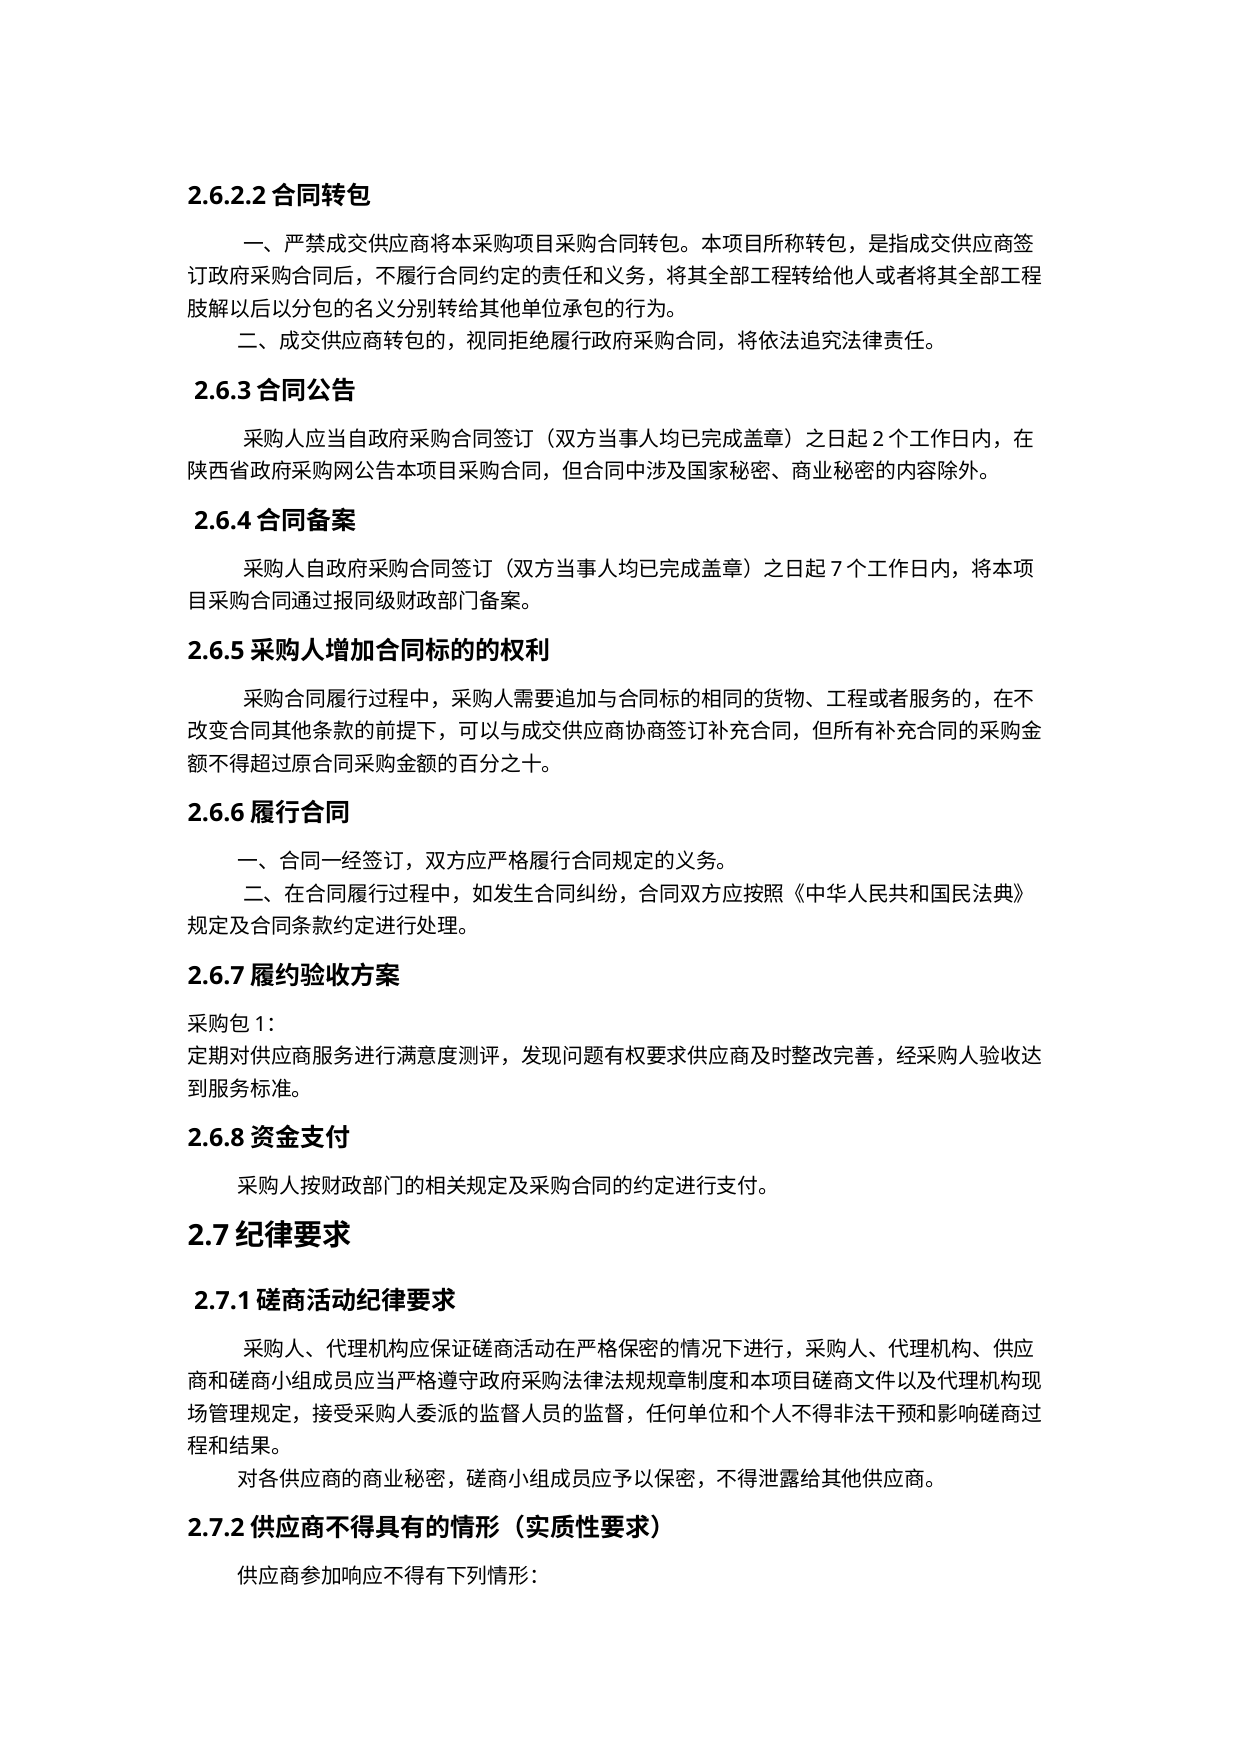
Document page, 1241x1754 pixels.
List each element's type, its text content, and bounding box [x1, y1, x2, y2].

text 2.7.1磋商活动纪律要求 [187, 1267, 1053, 1332]
text 2.6.6履行合同 [187, 779, 1053, 844]
text 供应商参加响应不得有下列情形： [187, 1559, 1053, 1592]
text 2.7.2供应商不得具有的情形（实质性要求） [187, 1494, 1053, 1559]
text 对各供应商的商业秘密，磋商小组成员应予以保密，不得泄露给其他供应商。 [187, 1462, 1053, 1494]
text 2.6.5采购人增加合同标的的权利 [187, 617, 1053, 682]
text 采购人自政府采购合同签订（双方当事人均已完成盖章）之日起7个工作日内，将本项目采购合同通过报同级财政部门备案。 [187, 552, 1053, 617]
text 2.7纪律要求 [187, 1202, 1053, 1267]
text 采购包1： [187, 1007, 1053, 1039]
text 二、成交供应商转包的，视同拒绝履行政府采购合同，将依法追究法律责任。 [187, 324, 1053, 357]
text 采购人应当自政府采购合同签订（双方当事人均已完成盖章）之日起2个工作日内，在陕西省政府采购网公告本项目采购合同，但合同中涉及国家秘密、商业秘密的内容除外。 [187, 422, 1053, 487]
text 一、合同一经签订，双方应严格履行合同规定的义务。 [187, 844, 1053, 877]
text 2.6.3合同公告 [187, 357, 1053, 422]
text 采购人按财政部门的相关规定及采购合同的约定进行支付。 [187, 1169, 1053, 1202]
text 定期对供应商服务进行满意度测评，发现问题有权要求供应商及时整改完善，经采购人验收达到服务标准。 [187, 1039, 1053, 1104]
text 采购合同履行过程中，采购人需要追加与合同标的相同的货物、工程或者服务的，在不改变合同其他条款的前提下，可以与成交供应商协商签订补充合同，但所有补充合同的采购金额不得超过原合同采购金额的百分之十。 [187, 682, 1053, 779]
text 2.6.2.2合同转包 [187, 162, 1053, 227]
text 一、严禁成交供应商将本采购项目采购合同转包。本项目所称转包，是指成交供应商签订政府采购合同后，不履行合同约定的责任和义务，将其全部工程转给他人或者将其全部工程肢解以后以分包的名义分别转给其他单位承包的行为。 [187, 227, 1053, 324]
text 采购人、代理机构应保证磋商活动在严格保密的情况下进行，采购人、代理机构、供应商和磋商小组成员应当严格遵守政府采购法律法规规章制度和本项目磋商文件以及代理机构现场管理规定，接受采购人委派的监督人员的监督，任何单位和个人不得非法干预和影响磋商过程和结果。 [187, 1332, 1053, 1462]
text 2.6.4合同备案 [187, 487, 1053, 552]
text 二、在合同履行过程中，如发生合同纠纷，合同双方应按照《中华人民共和国民法典》规定及合同条款约定进行处理。 [187, 877, 1053, 942]
text 2.6.8资金支付 [187, 1104, 1053, 1169]
text 2.6.7履约验收方案 [187, 942, 1053, 1007]
